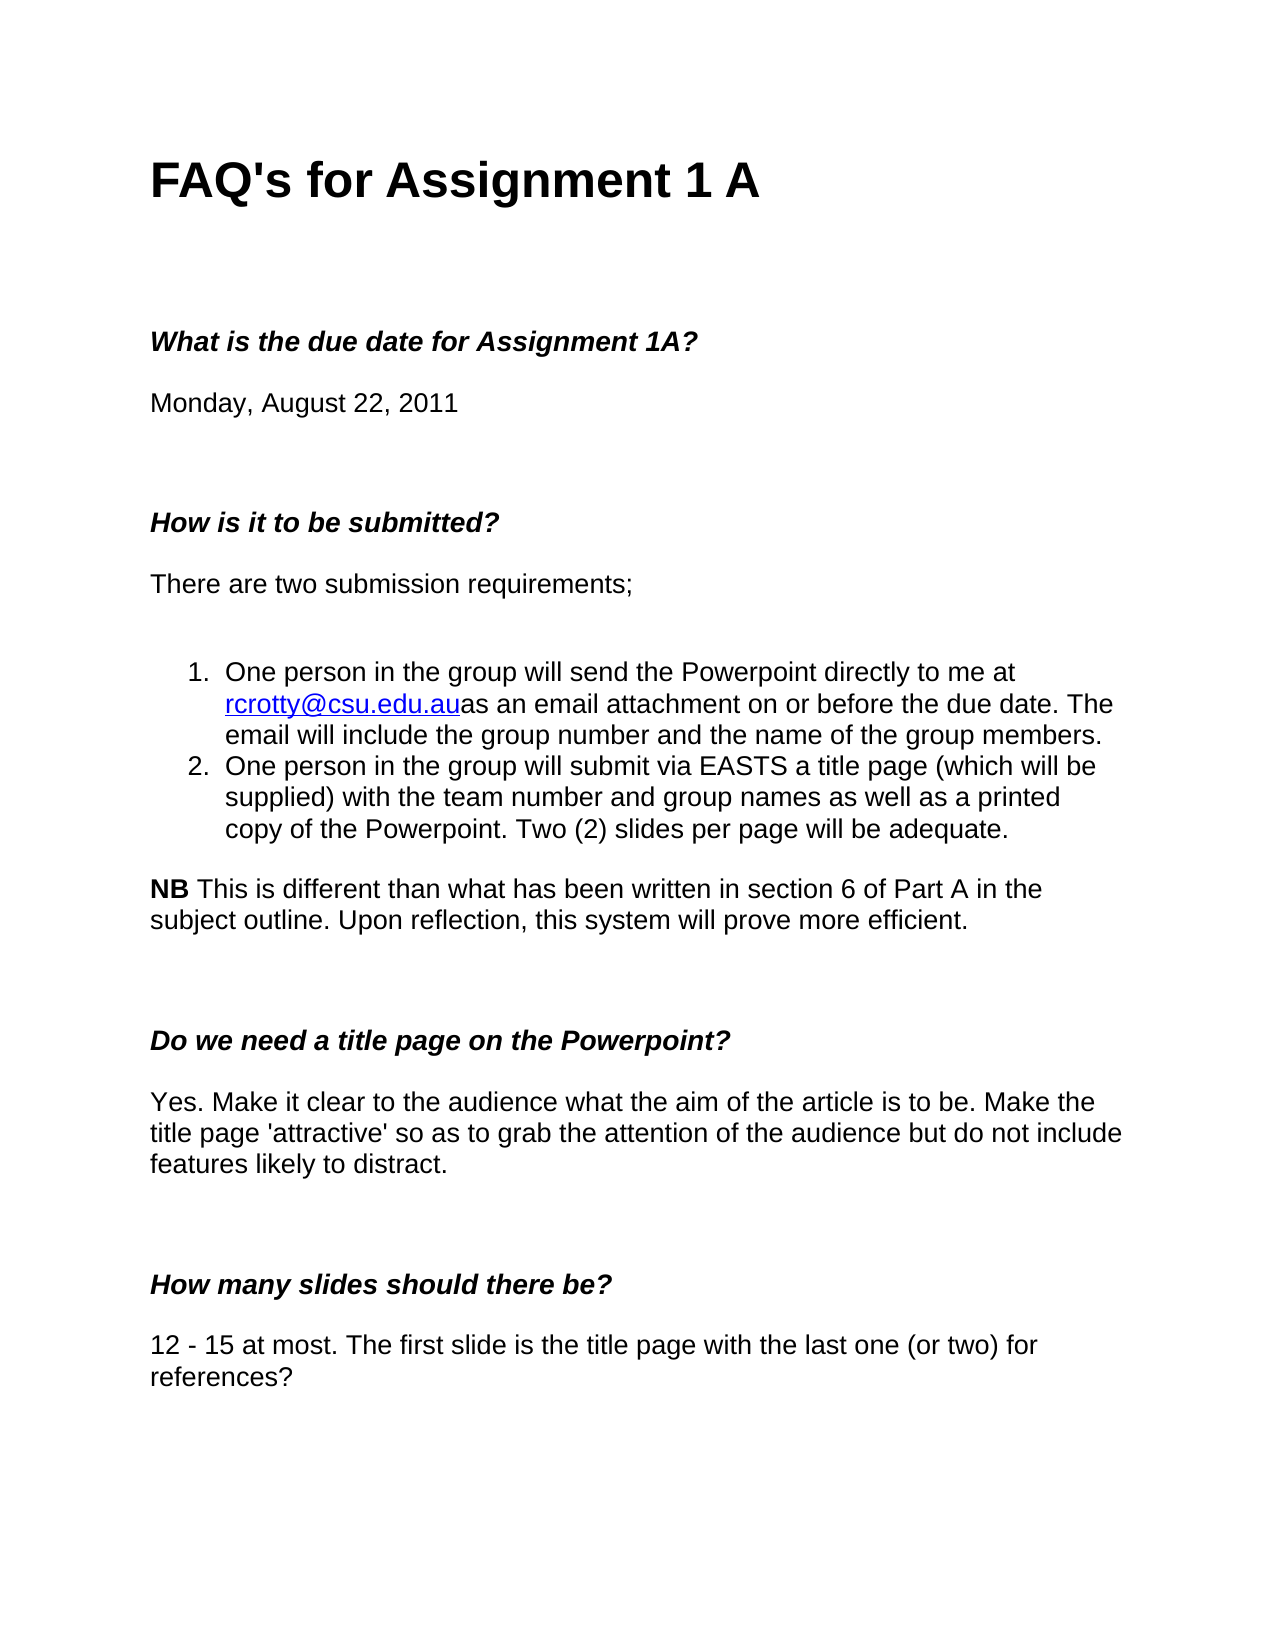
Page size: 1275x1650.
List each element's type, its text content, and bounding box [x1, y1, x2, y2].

list One person in the group will send the Powerpoint directly to me at rcrotty@csu.edu.auas an email attachment on or before the due date. The email will include the group number and the name of the group members. [187, 656, 1125, 750]
text Do we need a title page on the Powerpoint? [150, 1024, 1125, 1056]
list One person in the group will submit via EASTS a title page (which will be supplied) with the team number and group names as well as a printed copy of the Powerpoint. Two (2) slides per page will be adequate. [187, 750, 1125, 844]
text 12 - 15 at most. The first slide is the title page with the last one (or two) for references? [150, 1329, 1125, 1451]
text What is the due date for Assignment 1A? [150, 325, 1125, 357]
text There are two submission requirements; [150, 568, 1125, 627]
text How is it to be submitted? [150, 506, 1125, 539]
text Yes. Make it clear to the audience what the aim of the article is to be. Make the title page 'attractive' so as to grab the attention of the audience but do not include features likely to distract. [150, 1086, 1125, 1238]
text FAQ's for Assignment 1 A [150, 150, 1125, 207]
text How many slides should there be? [150, 1268, 1125, 1300]
text Monday, August 22, 2011 [150, 387, 1125, 477]
text NB This is different than what has been written in section 6 of Part A in the subject outline. Upon reflection, this system will prove more efficient. [150, 873, 1125, 995]
